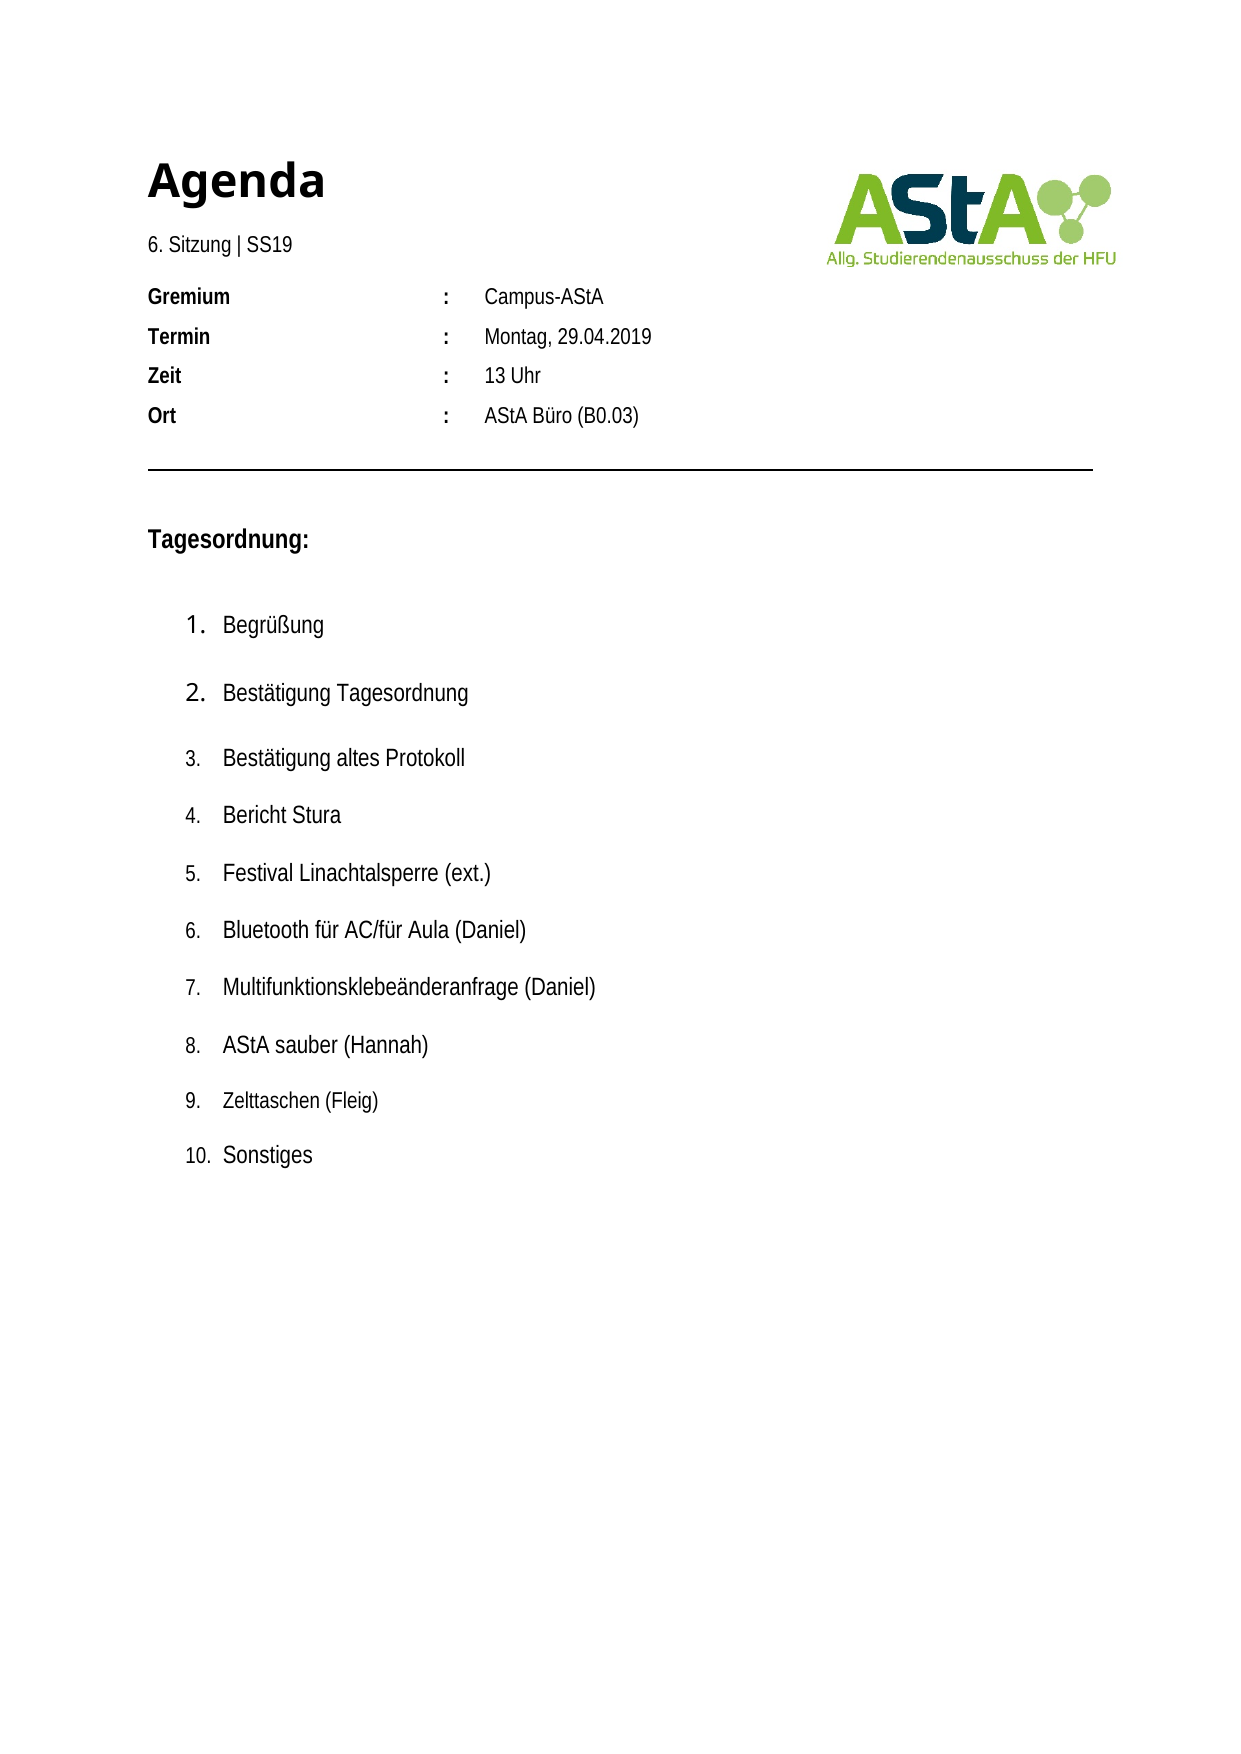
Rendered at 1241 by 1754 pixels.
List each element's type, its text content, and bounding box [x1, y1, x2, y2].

text 6. Sitzung | SS19 [148, 231, 826, 257]
text Tagesordnung: [148, 523, 1093, 554]
text Ort : AStA Büro (B0.03) [148, 402, 1093, 428]
list Multifunktionsklebeänderanfrage (Daniel) [185, 972, 1093, 1001]
list Bestätigung Tagesordnung [185, 675, 1093, 709]
list Bluetooth für AC/für Aula (Daniel) [185, 915, 1093, 944]
text Zeit : 13 Uhr [148, 362, 1093, 388]
list Bericht Stura [185, 801, 1093, 829]
picture [826, 136, 1129, 267]
list Festival Linachtalsperre (ext.) [185, 858, 1093, 886]
list AStA sauber (Hannah) [185, 1030, 1093, 1058]
text Agenda [148, 148, 826, 211]
list Sonstiges [185, 1140, 1093, 1168]
text Gremium : Campus-AStA [148, 283, 1093, 309]
list Begrüßung [185, 607, 1093, 641]
text Termin : Montag, 29.04.2019 [148, 323, 1093, 349]
list Zelttaschen (Fleig) [185, 1087, 1093, 1113]
list Bestätigung altes Protokoll [185, 743, 1093, 772]
